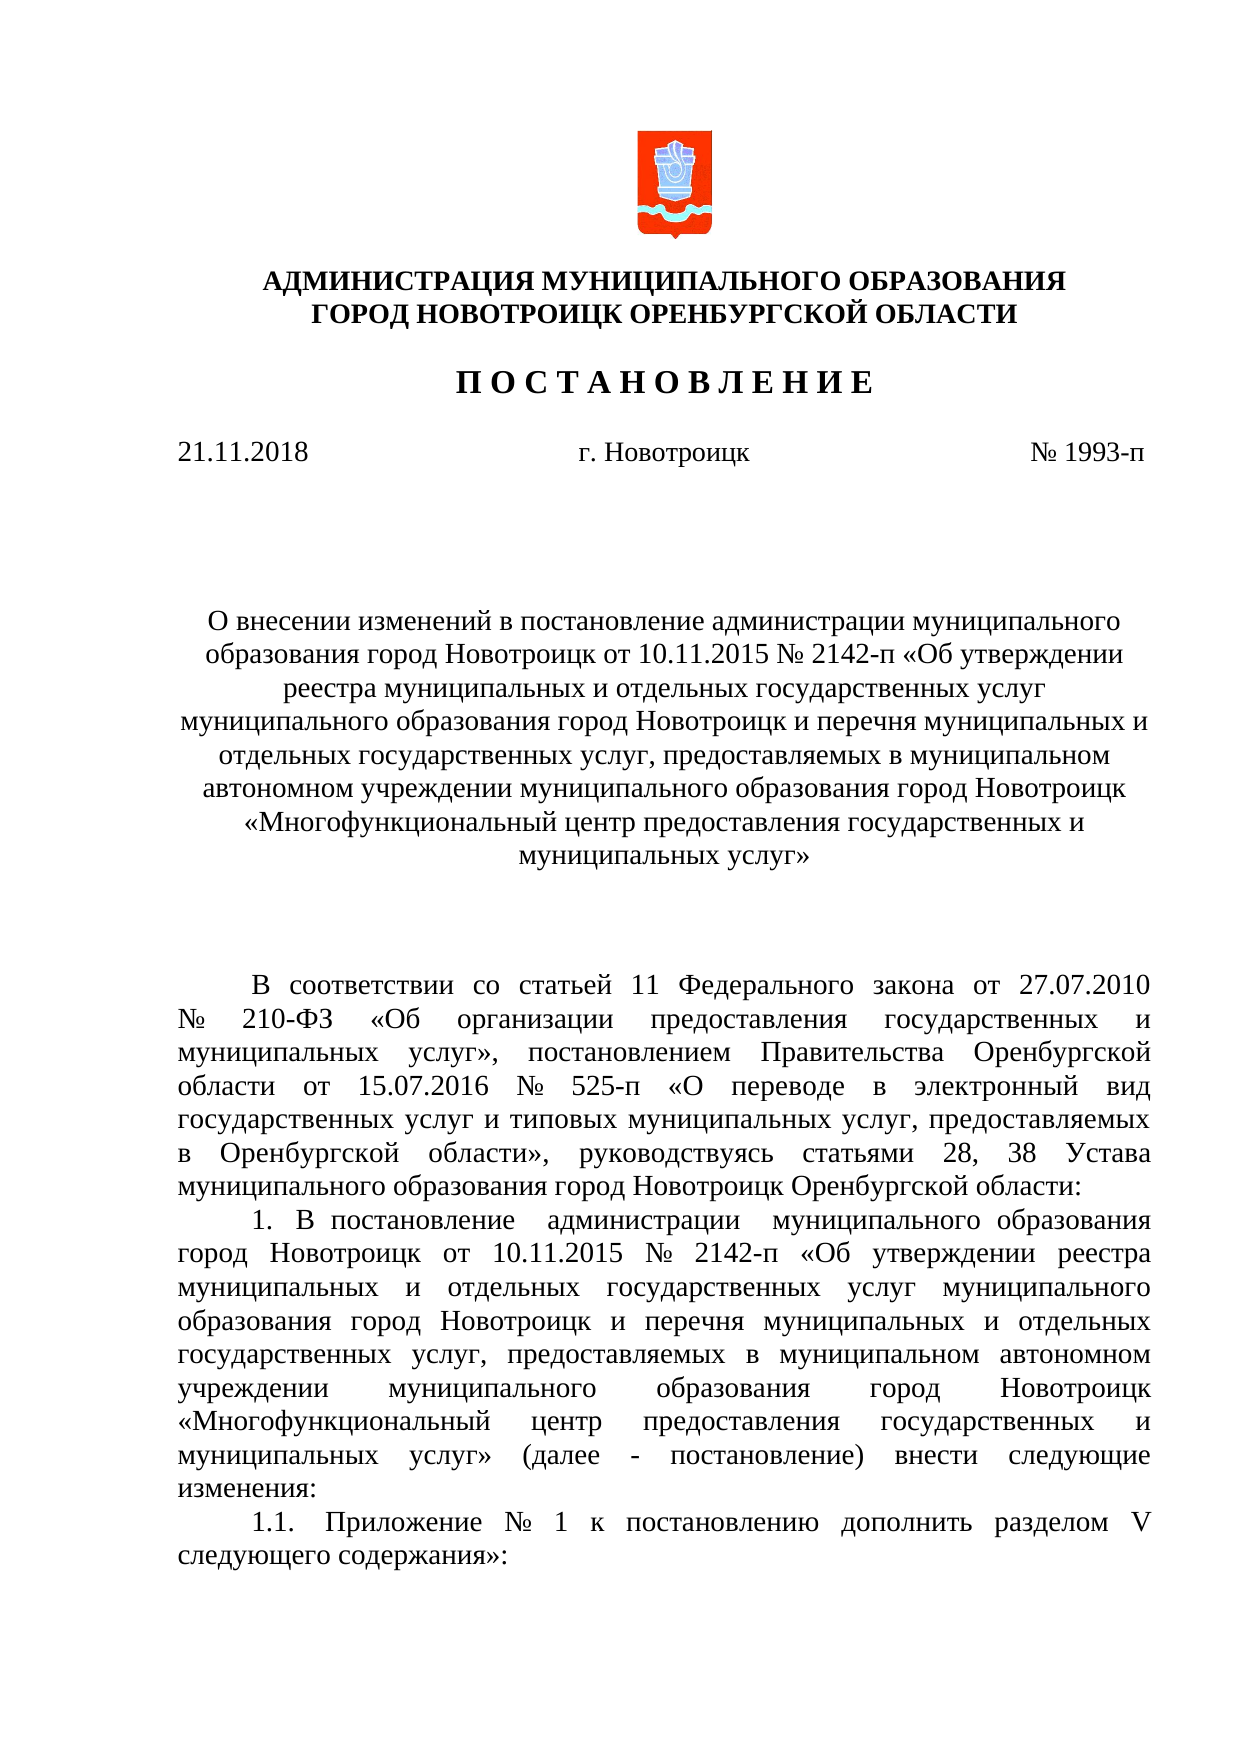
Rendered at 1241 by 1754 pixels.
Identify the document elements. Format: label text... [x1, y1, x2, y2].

text 21.11.2018 г. Новотроицк № 1993-п [177, 434, 1152, 468]
picture [637, 130, 713, 239]
text О внесении изменений в постановление администрации муниципального образования город Новотроицк от 10.11.2015 № 2142-п «Об утверждении реестра муниципальных и отдельных государственных услуг муниципального образования город Новотроицк и перечня муниципальных и отдельных государственных услуг, предоставляемых в муниципальном автономном учреждении муниципального образования город Новотроицк «Многофункциональный центр предоставления государственных и муниципальных услуг» [177, 603, 1152, 871]
text В соответствии со статьей 11 Федерального закона от 27.07.2010 № 210-ФЗ «Об организации предоставления государственных и муниципальных услуг», постановлением Правительства Оренбургской области от 15.07.2016 № 525-п «О переводе в электронный вид государственных услуг и типовых муниципальных услуг, предоставляемых в Оренбургской области», руководствуясь статьями 28, 38 Устава муниципального образования город Новотроицк Оренбургской области: [177, 1135, 1152, 1202]
text В соответствии со статьей 11 Федерального закона от 27.07.2010 № 210-ФЗ «Об организации предоставления государственных и муниципальных услуг», постановлением Правительства Оренбургской области от 15.07.2016 № 525-п «О переводе в электронный вид государственных услуг и типовых муниципальных услуг, предоставляемых в Оренбургской области», руководствуясь статьями 28, 38 Устава муниципального образования город Новотроицк Оренбургской области: [177, 967, 1152, 1101]
text АДМИНИСТРАЦИЯ МУНИЦИПАЛЬНОГО ОБРАЗОВАНИЯ [177, 264, 1152, 297]
text ГОРОД НОВОТРОИЦК ОРЕНБУРГСКОЙ ОБЛАСТИ [177, 297, 1152, 329]
list В постановление администрации муниципального образования город Новотроицк от 10.11.2015 № 2142-п «Об утверждении реестра муниципальных и отдельных государственных услуг муниципального образования город Новотроицк и перечня муниципальных и отдельных государственных услуг, предоставляемых в муниципальном автономном учреждении муниципального образования город Новотроицк «Многофункциональный центр предоставления государственных и муниципальных услуг» (далее - постановление) внести следующие изменения: [177, 1202, 1152, 1504]
list Приложение № 1 к постановлению дополнить разделом V следующего содержания»: [177, 1504, 1152, 1571]
text П О С Т А Н О В Л Е Н И Е [177, 363, 1152, 401]
